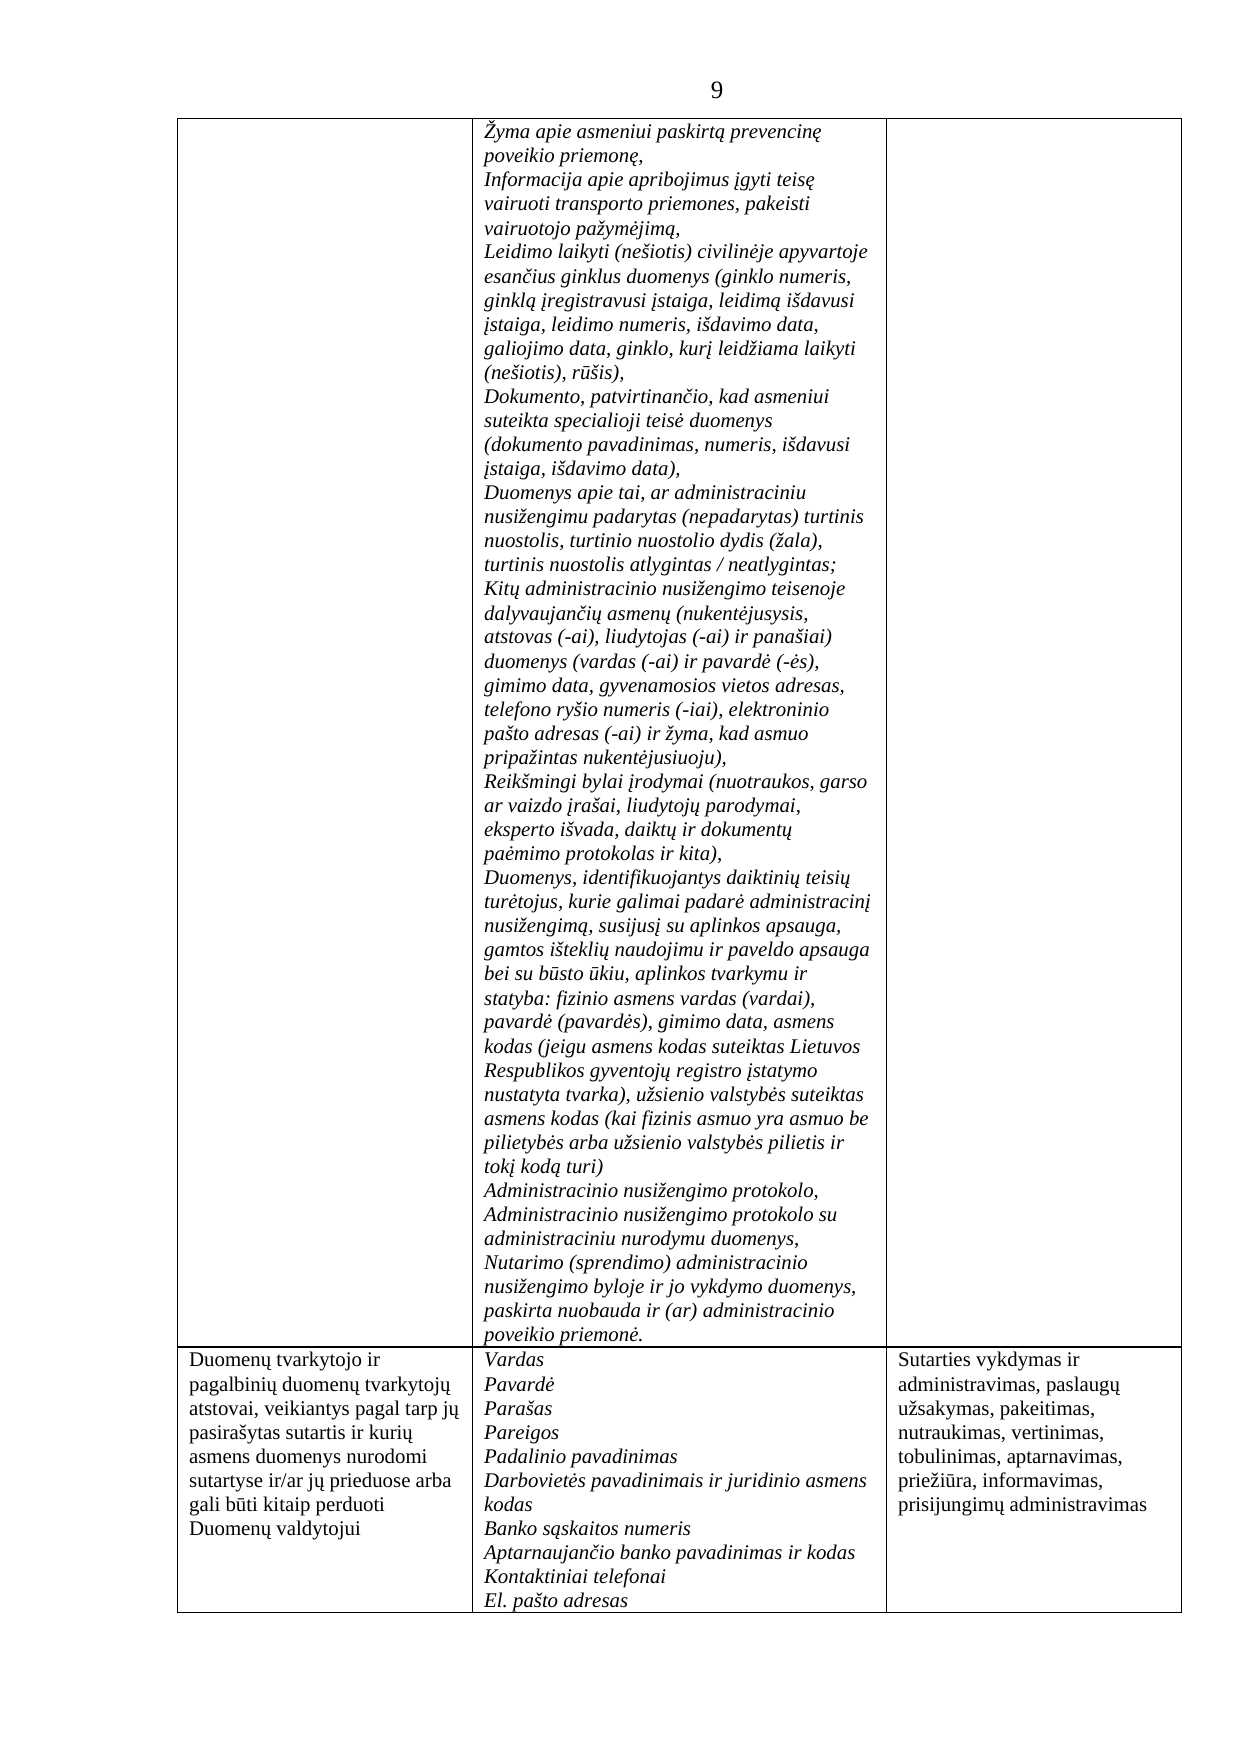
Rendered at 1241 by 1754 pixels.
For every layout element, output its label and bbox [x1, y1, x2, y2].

table_cell [178, 1348, 472, 1612]
table_cell [178, 119, 472, 1346]
table_cell [887, 1348, 1181, 1612]
table_cell [473, 1348, 886, 1612]
table_cell [887, 119, 1181, 1346]
table_cell [473, 119, 886, 1346]
